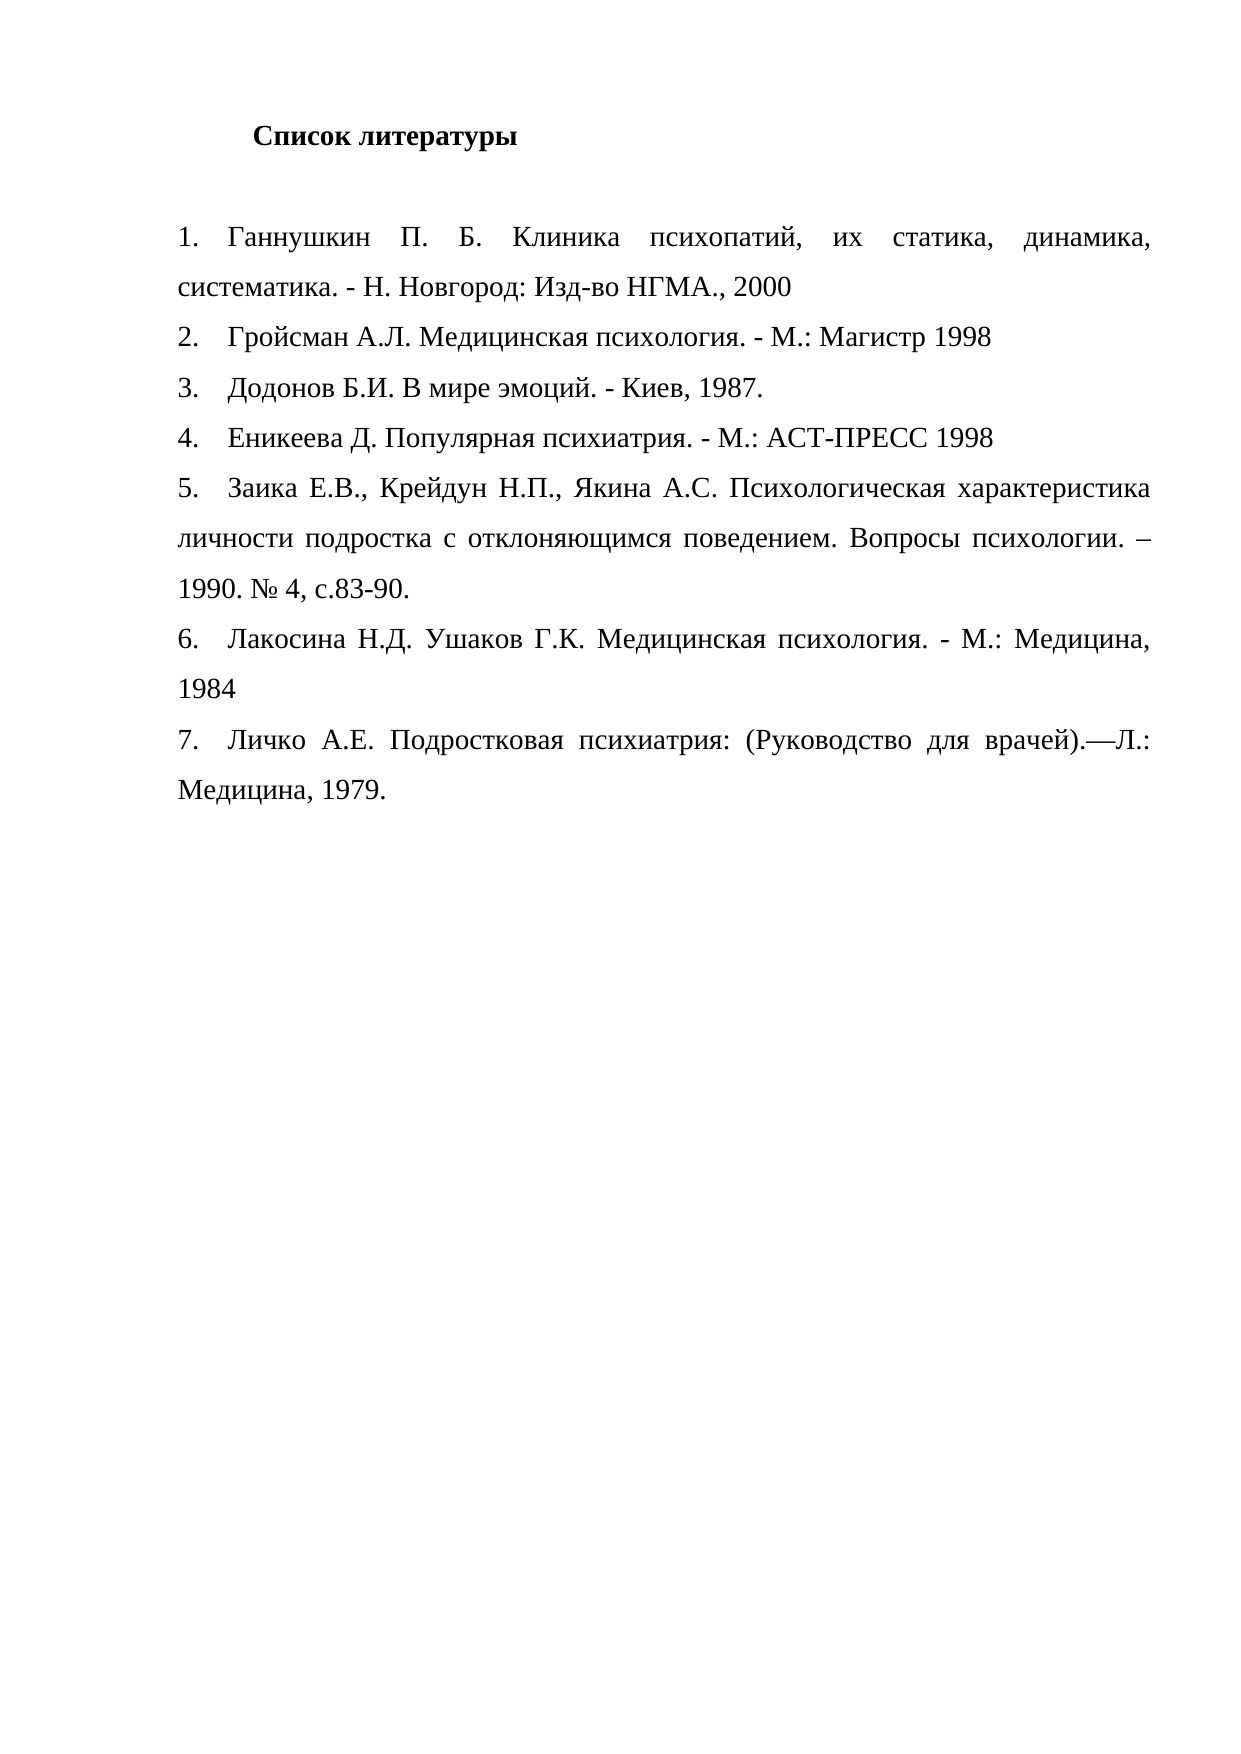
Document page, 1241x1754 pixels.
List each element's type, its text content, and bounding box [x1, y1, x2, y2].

list Ганнушкин П. Б. Клиника психопатий, их статика, динамика, систематика. - Н. Новгород: Изд-во НГМА., 2000 [177, 219, 1152, 303]
list Гройсман А.Л. Медицинская психология. - М.: Магистр 1998 [177, 319, 1152, 353]
subtitle Список литературы [177, 118, 1152, 152]
list Заика Е.В., Крейдун Н.П., Якина А.С. Психологическая характеристика личности подростка с отклоняющимся поведением. Вопросы психологии. – 1990. № 4, с.83-90. [177, 470, 1152, 604]
list Личко А.Е. Подростковая психиатрия: (Руководство для врачей).—Л.: Медицина, 1979. [177, 722, 1152, 806]
list Еникеева Д. Популярная психиатрия. - М.: АСТ-ПРЕСС 1998 [177, 420, 1152, 453]
list Додонов Б.И. В мире эмоций. - Киев, 1987. [177, 370, 1152, 403]
list Лакосина Н.Д. Ушаков Г.К. Медицинская психология. - М.: Медицина, 1984 [177, 621, 1152, 705]
